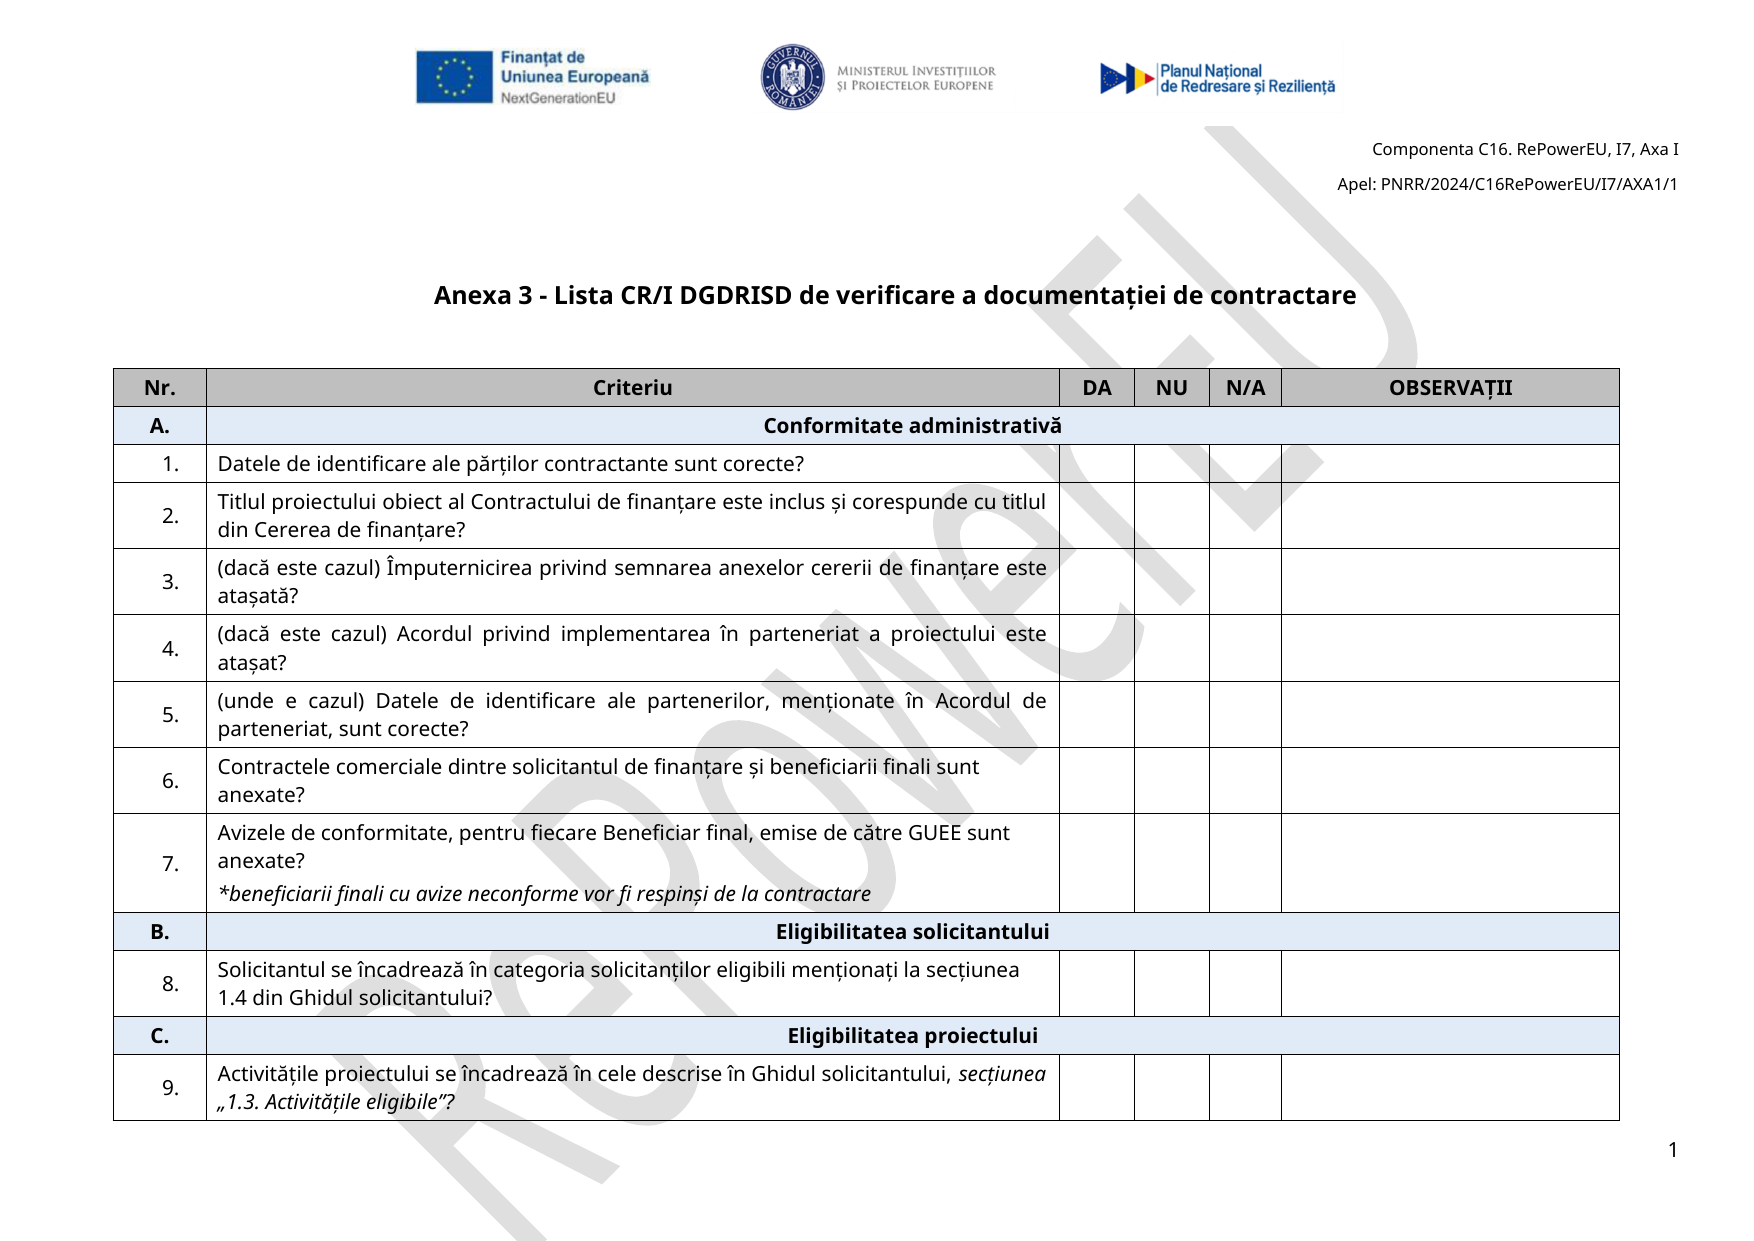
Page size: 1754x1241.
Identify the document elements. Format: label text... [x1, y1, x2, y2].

table_cell [1210, 445, 1281, 482]
table_cell [114, 1055, 206, 1120]
table_header OBSERVAȚII [1282, 369, 1619, 406]
table_cell [1135, 951, 1209, 1016]
table_cell [114, 682, 206, 747]
table_cell [1282, 682, 1619, 747]
table_cell [1210, 951, 1281, 1016]
table_cell [1210, 814, 1281, 912]
table_cell Solicitantul se încadrează în categoria solicitanților eligibili menționați la secțiunea 1.4 din Ghidul solicitantului? [207, 951, 1059, 1016]
table_cell [114, 483, 206, 548]
table_cell Datele de identificare ale părților contractante sunt corecte? [207, 445, 1059, 482]
table_cell [1282, 748, 1619, 813]
table_cell [1282, 1055, 1619, 1120]
table_cell [114, 748, 206, 813]
table_cell [114, 814, 206, 912]
table_cell Activitățile proiectului se încadrează în cele descrise în Ghidul solicitantului, secțiunea „1.3. Activitățile eligibile”? [207, 1055, 1059, 1120]
table_cell (dacă este cazul) Acordul privind implementarea în parteneriat a proiectului este atașat? [207, 615, 1059, 681]
table_cell Contractele comerciale dintre solicitantul de finanțare și beneficiarii finali sunt anexate? [207, 748, 1059, 813]
table_cell (unde e cazul) Datele de identificare ale partenerilor, menționate în Acordul de parteneriat, sunt corecte? [207, 682, 1059, 747]
table_cell (dacă este cazul) Împuternicirea privind semnarea anexelor cererii de finanțare este atașată? [207, 549, 1059, 614]
table_cell [1060, 615, 1134, 681]
table_cell Titlul proiectului obiect al Contractului de finanțare este inclus și corespunde cu titlul din Cererea de finanțare? [207, 483, 1059, 548]
table_cell [1135, 814, 1209, 912]
table_cell [1282, 483, 1619, 548]
table_cell [1282, 549, 1619, 614]
table_cell [1135, 682, 1209, 747]
table_cell [1210, 748, 1281, 813]
table_header Nr. [114, 369, 206, 406]
table_cell [1210, 682, 1281, 747]
table_cell [1060, 682, 1134, 747]
table_cell A. [114, 407, 206, 444]
table_cell [1135, 549, 1209, 614]
table_header DA [1060, 369, 1134, 406]
table_cell [1060, 1055, 1134, 1120]
table_cell [1210, 1055, 1281, 1120]
table_cell [114, 951, 206, 1016]
table_header NU [1135, 369, 1209, 406]
table_cell [1210, 483, 1281, 548]
table_cell C. [114, 1017, 206, 1054]
table_cell Conformitate administrativă [207, 407, 1619, 444]
table_cell [1210, 549, 1281, 614]
table_cell Avizele de conformitate, pentru fiecare Beneficiar final, emise de către GUEE sunt anexate? *beneficiarii finali cu avize neconforme vor fi respinși de la contractare [207, 814, 1059, 912]
table_cell [114, 445, 206, 482]
table_cell Eligibilitatea proiectului [207, 1017, 1619, 1054]
table_cell [1060, 445, 1134, 482]
table_cell [1060, 549, 1134, 614]
table_cell [1060, 814, 1134, 912]
picture [406, 42, 1348, 126]
table_cell [1282, 445, 1619, 482]
table_header Criteriu [207, 369, 1059, 406]
table_cell [1135, 1055, 1209, 1120]
table_cell B. [114, 913, 206, 950]
table_header N/A [1210, 369, 1281, 406]
text Anexa 3 - Lista CR/I DGDRISD de verificare a documentației de contractare [112, 277, 1679, 311]
table_cell [1282, 951, 1619, 1016]
table_cell [1135, 445, 1209, 482]
table_cell [114, 549, 206, 614]
table_cell [1060, 748, 1134, 813]
table_cell [1060, 951, 1134, 1016]
table_cell Eligibilitatea solicitantului [207, 913, 1619, 950]
table_cell [1282, 814, 1619, 912]
table_cell [1135, 748, 1209, 813]
table_cell [1282, 615, 1619, 681]
table_cell [1060, 483, 1134, 548]
table_cell [1135, 483, 1209, 548]
table_cell [1135, 615, 1209, 681]
table_cell [114, 615, 206, 681]
table_cell [1210, 615, 1281, 681]
